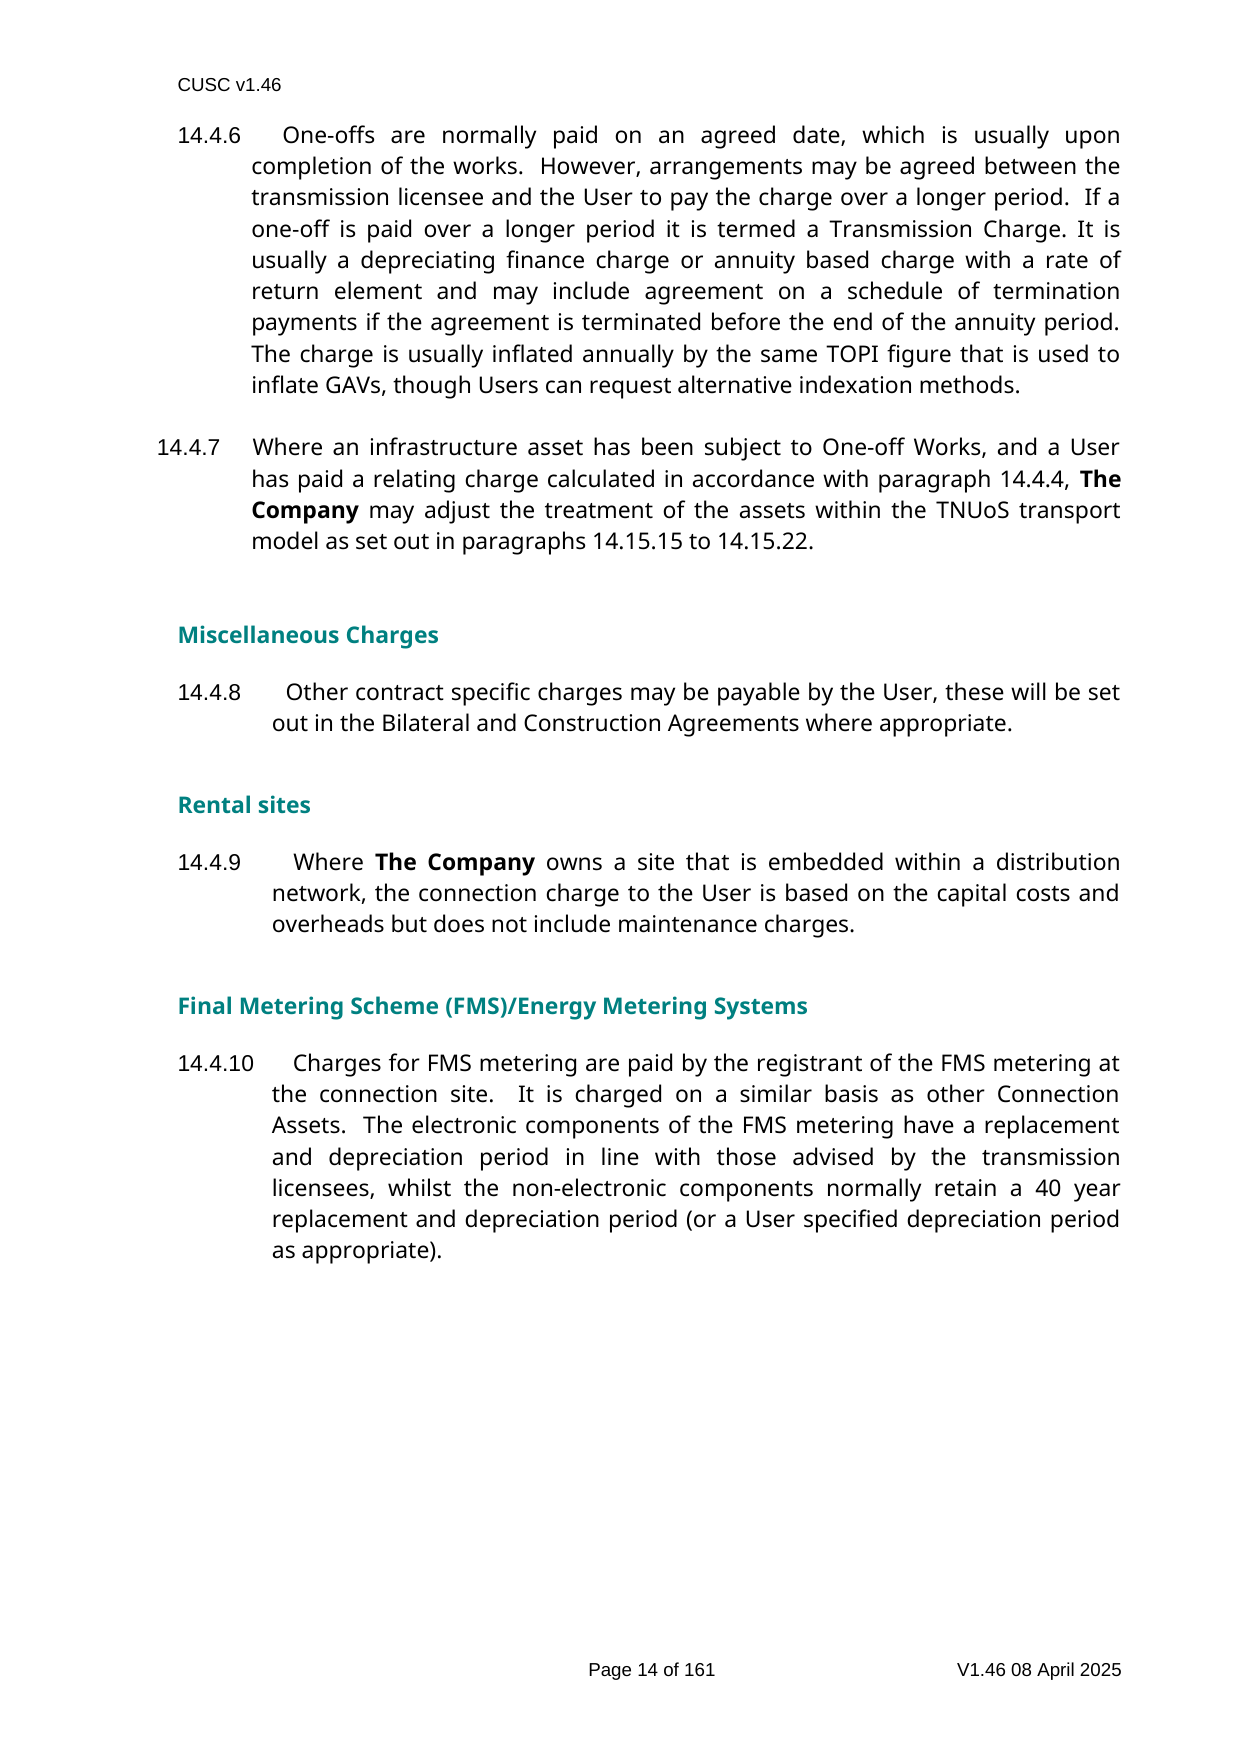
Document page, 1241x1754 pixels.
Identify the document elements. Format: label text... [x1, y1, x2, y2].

list Where The Company owns a site that is embedded within a distribution network, the connection charge to the User is based on the capital costs and overheads but does not include maintenance charges. [177, 845, 1121, 939]
list Charges for FMS metering are paid by the registrant of the FMS metering at the connection site. It is charged on a similar basis as other Connection Assets. The electronic components of the FMS metering have a replacement and depreciation period in line with those advised by the transmission licensees, whilst the non-electronic components normally retain a 40 year replacement and depreciation period (or a User specified depreciation period as appropriate). [177, 1047, 1121, 1265]
subtitle Rental sites [177, 789, 1121, 820]
list One-offs are normally paid on an agreed date, which is usually upon completion of the works. However, arrangements may be agreed between the transmission licensee and the User to pay the charge over a longer period. If a one-off is paid over a longer period it is termed a Transmission Charge. It is usually a depreciating finance charge or annuity based charge with a rate of return element and may include agreement on a schedule of termination payments if the agreement is terminated before the end of the annuity period. The charge is usually inflated annually by the same TOPI figure that is used to inflate GAVs, though Users can request alternative indexation methods. [177, 119, 1121, 400]
list Where an infrastructure asset has been subject to One-off Works, and a User has paid a relating charge calculated in accordance with paragraph 14.4.4, The Company may adjust the treatment of the assets within the TNUoS transport model as set out in paragraphs 14.15.15 to 14.15.22. [157, 431, 1121, 556]
subtitle Miscellaneous Charges [177, 619, 1121, 650]
subtitle Final Metering Scheme (FMS)/Energy Metering Systems [177, 990, 1121, 1021]
list Other contract specific charges may be payable by the User, these will be set out in the Bilateral and Construction Agreements where appropriate. [177, 675, 1121, 738]
